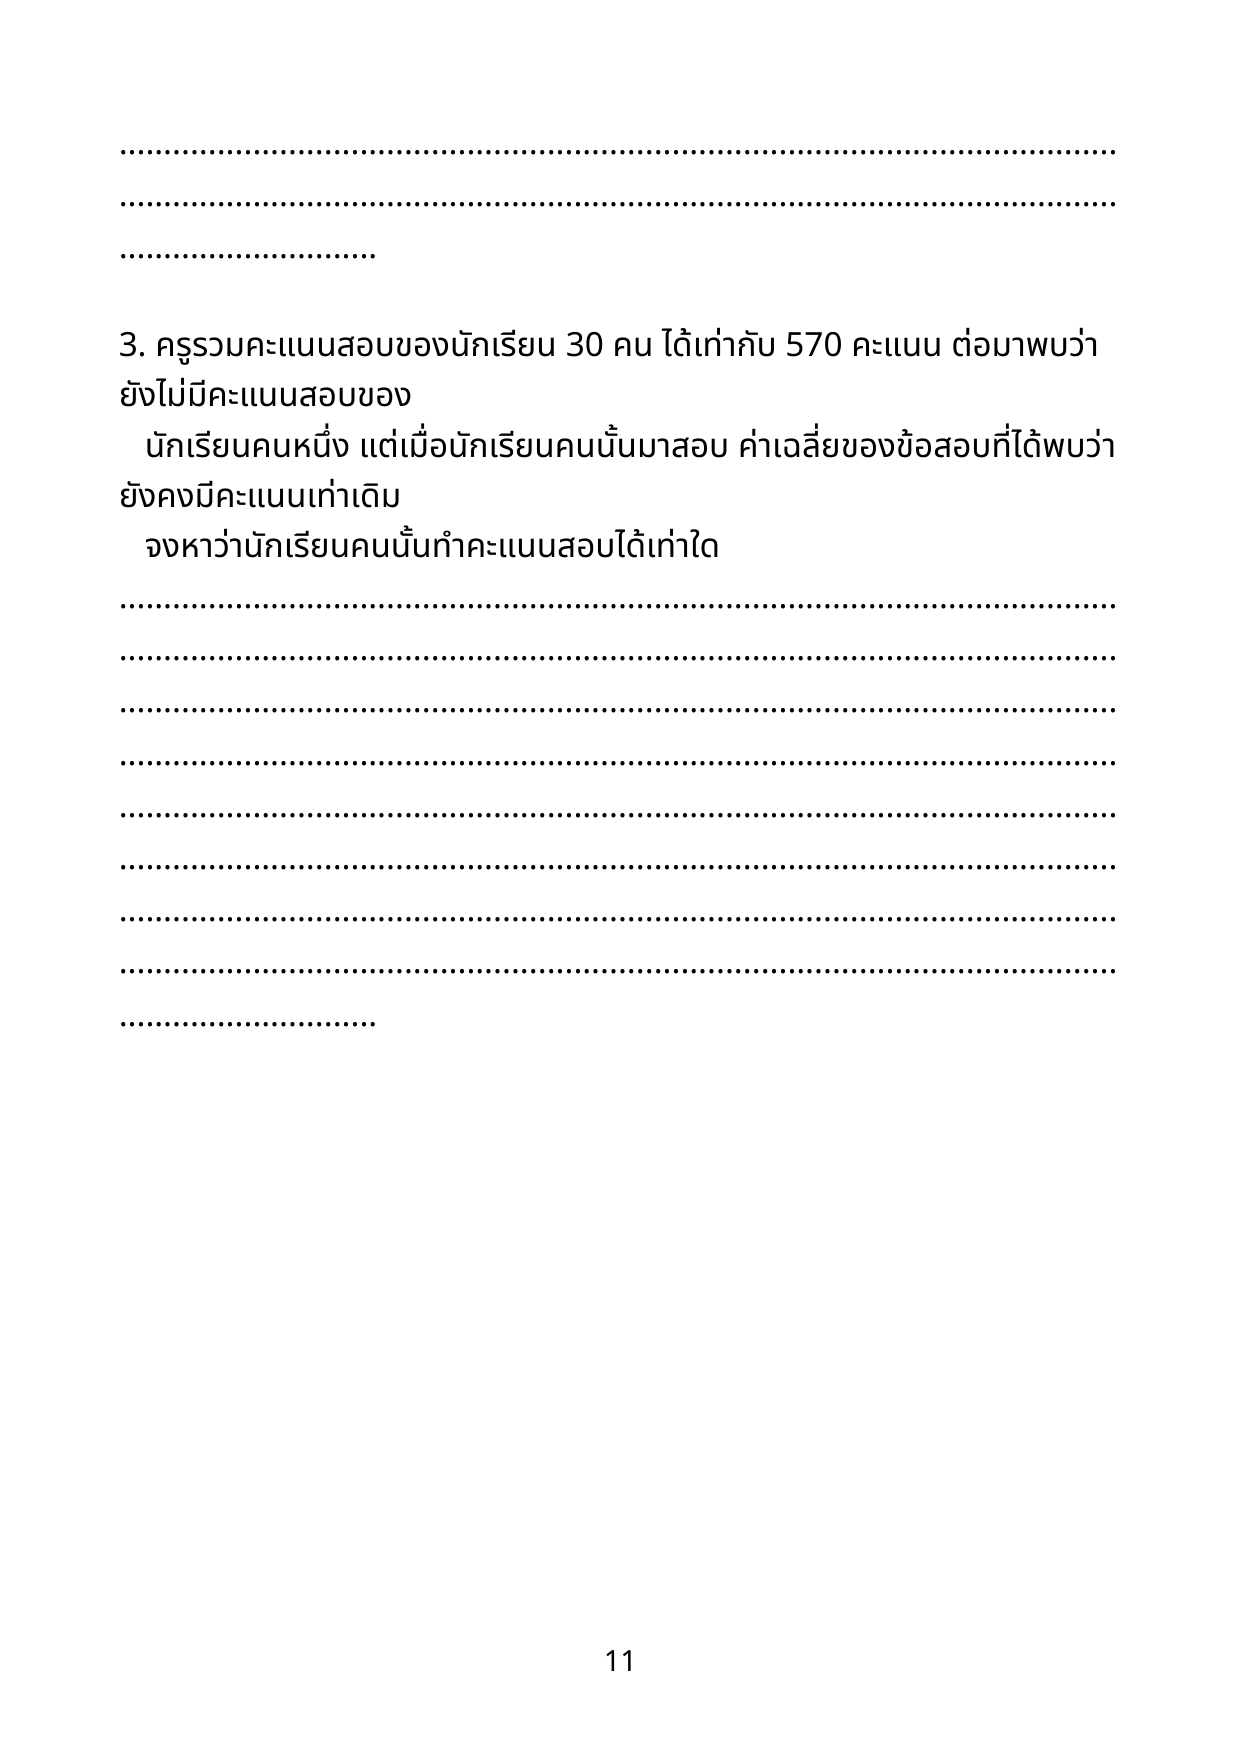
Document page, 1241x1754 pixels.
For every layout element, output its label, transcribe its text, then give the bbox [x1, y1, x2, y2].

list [118, 118, 1122, 268]
text จงหาว่านักเรียนคนนั้นทำคะแนนสอบได้เท่าใด [118, 522, 1122, 573]
text 3. ครูรวมคะแนนสอบของนักเรียน 30 คน ได้เท่ากับ 570 คะแนน ต่อมาพบว่า ยังไม่มีคะแนนสอบของ [118, 321, 1122, 422]
text นักเรียนคนหนึ่ง แต่เมื่อนักเรียนคนนั้นมาสอบ ค่าเฉลี่ยของข้อสอบที่ได้พบว่ายังคงมีคะแนนเท่าเดิม [118, 422, 1122, 522]
